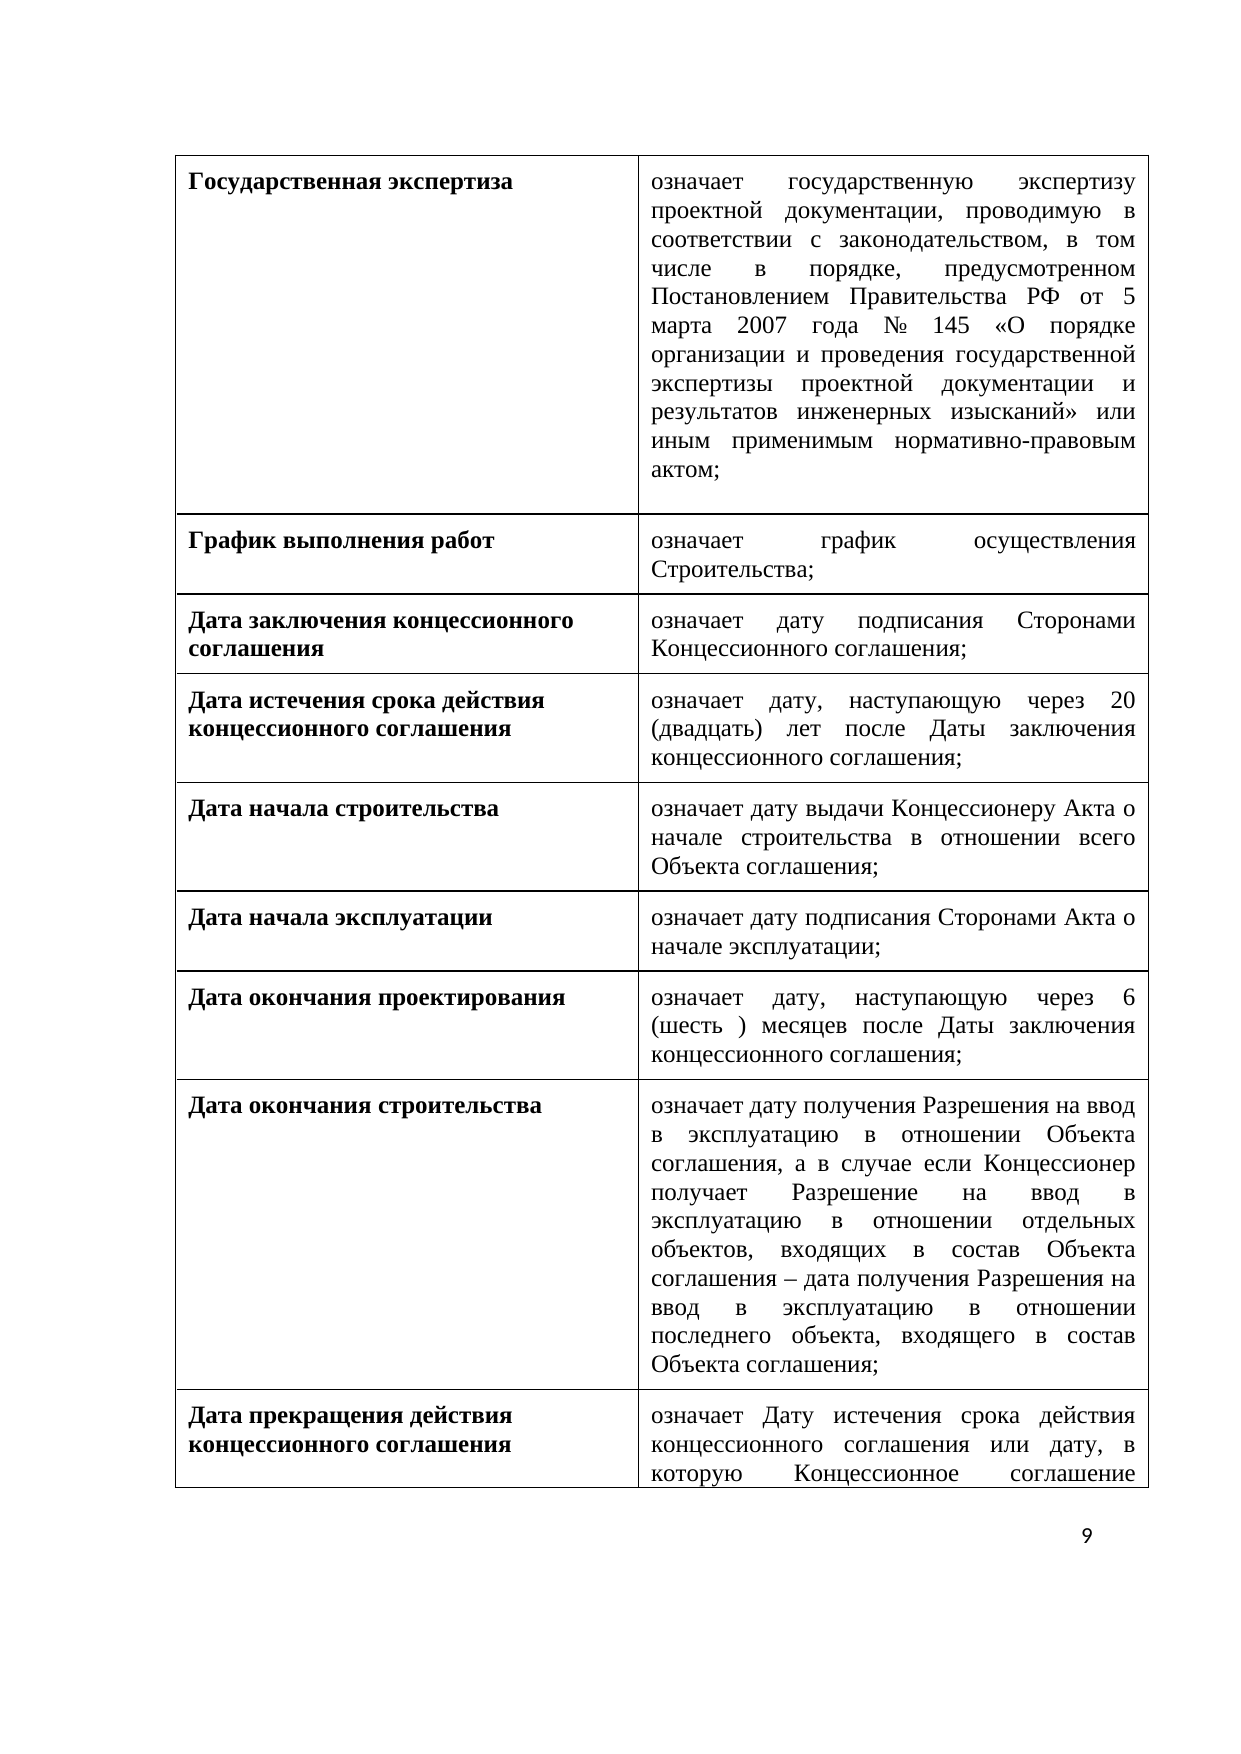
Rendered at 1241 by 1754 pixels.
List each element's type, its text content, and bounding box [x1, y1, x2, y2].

table_cell Дата заключения концессионного соглашения [176, 594, 638, 673]
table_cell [639, 1390, 1148, 1487]
table_cell означает дату, наступающую через 20 (двадцать) лет после Даты заключения концессионного соглашения; [639, 674, 1148, 781]
table_cell означает дату подписания Сторонами Акта о начале эксплуатации; [639, 892, 1148, 970]
table_cell означает дату, наступающую через 6 (шесть ) месяцев после Даты заключения концессионного соглашения; [639, 972, 1148, 1078]
table_cell Дата начала эксплуатации [176, 891, 638, 970]
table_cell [176, 1390, 638, 1487]
table_cell Дата окончания проектирования [176, 971, 638, 1078]
table_cell Дата окончания строительства [176, 1080, 638, 1388]
table_cell означает дату подписания Сторонами Концессионного соглашения; [639, 595, 1148, 673]
table_cell Государственная экспертиза [176, 156, 638, 513]
table_cell означает государственную экспертизу проектной документации, проводимую в соответствии с законодательством, в том числе в порядке, предусмотренном Постановлением Правительства РФ от 5 марта 2007 года № 145 «О порядке организации и проведения государственной экспертизы проектной документации и результатов инженерных изысканий» или иным применимым нормативно-правовым актом; [639, 156, 1148, 513]
table_cell Дата истечения срока действия концессионного соглашения [176, 674, 638, 781]
table_cell означает дату выдачи Концессионеру Акта о начале строительства в отношении всего Объекта соглашения; [639, 783, 1148, 890]
table_cell График выполнения работ [176, 514, 638, 593]
table_cell означает дату получения Разрешения на ввод в эксплуатацию в отношении Объекта соглашения, а в случае если Концессионер получает Разрешение на ввод в эксплуатацию в отношении отдельных объектов, входящих в состав Объекта соглашения – дата получения Разрешения на ввод в эксплуатацию в отношении последнего объекта, входящего в состав Объекта соглашения; [639, 1080, 1148, 1388]
table_cell означает график осуществления Строительства; [639, 515, 1148, 593]
table_cell Дата начала строительства [176, 783, 638, 890]
